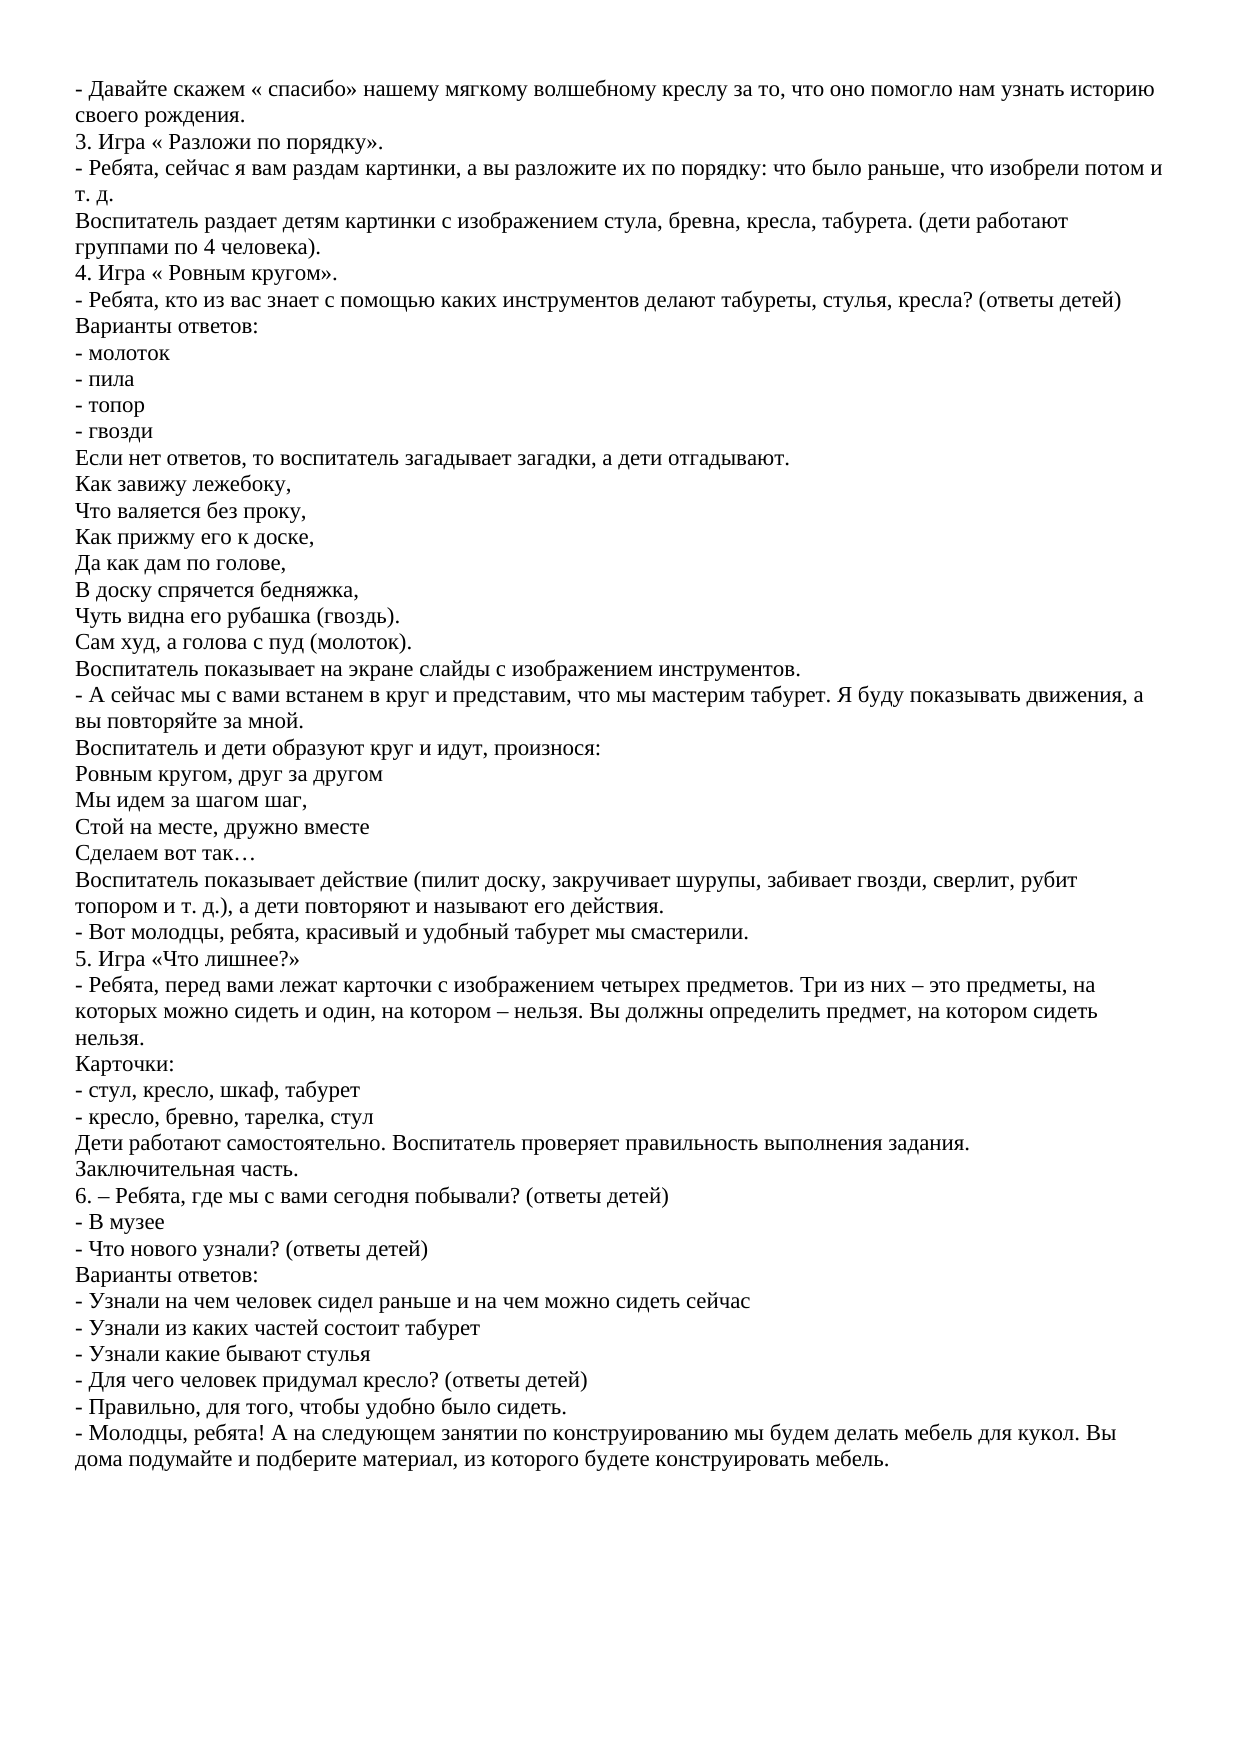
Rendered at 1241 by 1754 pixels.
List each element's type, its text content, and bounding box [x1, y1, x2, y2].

text Мы идем за шагом шаг, [75, 787, 1165, 813]
text Карточки: [75, 1050, 1165, 1076]
text - Для чего человек придумал кресло? (ответы детей) [75, 1366, 1165, 1393]
text 6. – Ребята, где мы с вами сегодня побывали? (ответы детей) [75, 1182, 1165, 1208]
text Стой на месте, дружно вместе [75, 813, 1165, 839]
text - стул, кресло, шкаф, табурет [75, 1076, 1165, 1103]
text - Давайте скажем « спасибо» нашему мягкому волшебному креслу за то, что оно помогло нам узнать историю своего рождения. [75, 75, 1165, 128]
text - молоток [75, 338, 1165, 365]
text - гвозди [75, 418, 1165, 444]
text В доску спрячется бедняжка, [75, 576, 1165, 602]
text - топор [75, 391, 1165, 418]
text Что валяется без проку, [75, 497, 1165, 523]
text 3. Игра « Разложи по порядку». [75, 128, 1165, 154]
text 4. Игра « Ровным кругом». [75, 259, 1165, 286]
text Как завижу лежебоку, [75, 470, 1165, 497]
text - Узнали какие бывают стулья [75, 1340, 1165, 1366]
text - Ребята, перед вами лежат карточки с изображением четырех предметов. Три из них – это предметы, на которых можно сидеть и один, на котором – нельзя. Вы должны определить предмет, на котором сидеть нельзя. [75, 971, 1165, 1050]
text - пила [75, 365, 1165, 391]
text Как прижму его к доске, [75, 523, 1165, 549]
text 5. Игра «Что лишнее?» [75, 945, 1165, 971]
text Воспитатель показывает на экране слайды с изображением инструментов. [75, 655, 1165, 681]
text Да как дам по голове, [75, 549, 1165, 576]
text Если нет ответов, то воспитатель загадывает загадки, а дети отгадывают. [75, 444, 1165, 470]
text Сам худ, а голова с пуд (молоток). [75, 628, 1165, 655]
text Варианты ответов: [75, 312, 1165, 338]
text Воспитатель показывает действие (пилит доску, закручивает шурупы, забивает гвозди, сверлит, рубит топором и т. д.), а дети повторяют и называют его действия. [75, 866, 1165, 918]
text Ровным кругом, друг за другом [75, 760, 1165, 787]
text - Узнали из каких частей состоит табурет [75, 1314, 1165, 1340]
text Дети работают самостоятельно. Воспитатель проверяет правильность выполнения задания. [75, 1129, 1165, 1156]
text - Ребята, кто из вас знает с помощью каких инструментов делают табуреты, стулья, кресла? (ответы детей) [75, 286, 1165, 312]
text - Ребята, сейчас я вам раздам картинки, а вы разложите их по порядку: что было раньше, что изобрели потом и т. д. [75, 154, 1165, 207]
text Сделаем вот так… [75, 839, 1165, 866]
text - Молодцы, ребята! А на следующем занятии по конструированию мы будем делать мебель для кукол. Вы дома подумайте и подберите материал, из которого будете конструировать мебель. [75, 1419, 1165, 1472]
text - Правильно, для того, чтобы удобно было сидеть. [75, 1393, 1165, 1419]
text - В музее [75, 1208, 1165, 1234]
text Варианты ответов: [75, 1261, 1165, 1287]
text Воспитатель и дети образуют круг и идут, произнося: [75, 734, 1165, 760]
text - Узнали на чем человек сидел раньше и на чем можно сидеть сейчас [75, 1287, 1165, 1314]
text - А сейчас мы с вами встанем в круг и представим, что мы мастерим табурет. Я буду показывать движения, а вы повторяйте за мной. [75, 681, 1165, 734]
text Воспитатель раздает детям картинки с изображением стула, бревна, кресла, табурета. (дети работают группами по 4 человека). [75, 207, 1165, 259]
text Чуть видна его рубашка (гвоздь). [75, 602, 1165, 628]
text - Вот молодцы, ребята, красивый и удобный табурет мы смастерили. [75, 918, 1165, 945]
text Заключительная часть. [75, 1156, 1165, 1182]
text - Что нового узнали? (ответы детей) [75, 1234, 1165, 1261]
text - кресло, бревно, тарелка, стул [75, 1103, 1165, 1129]
